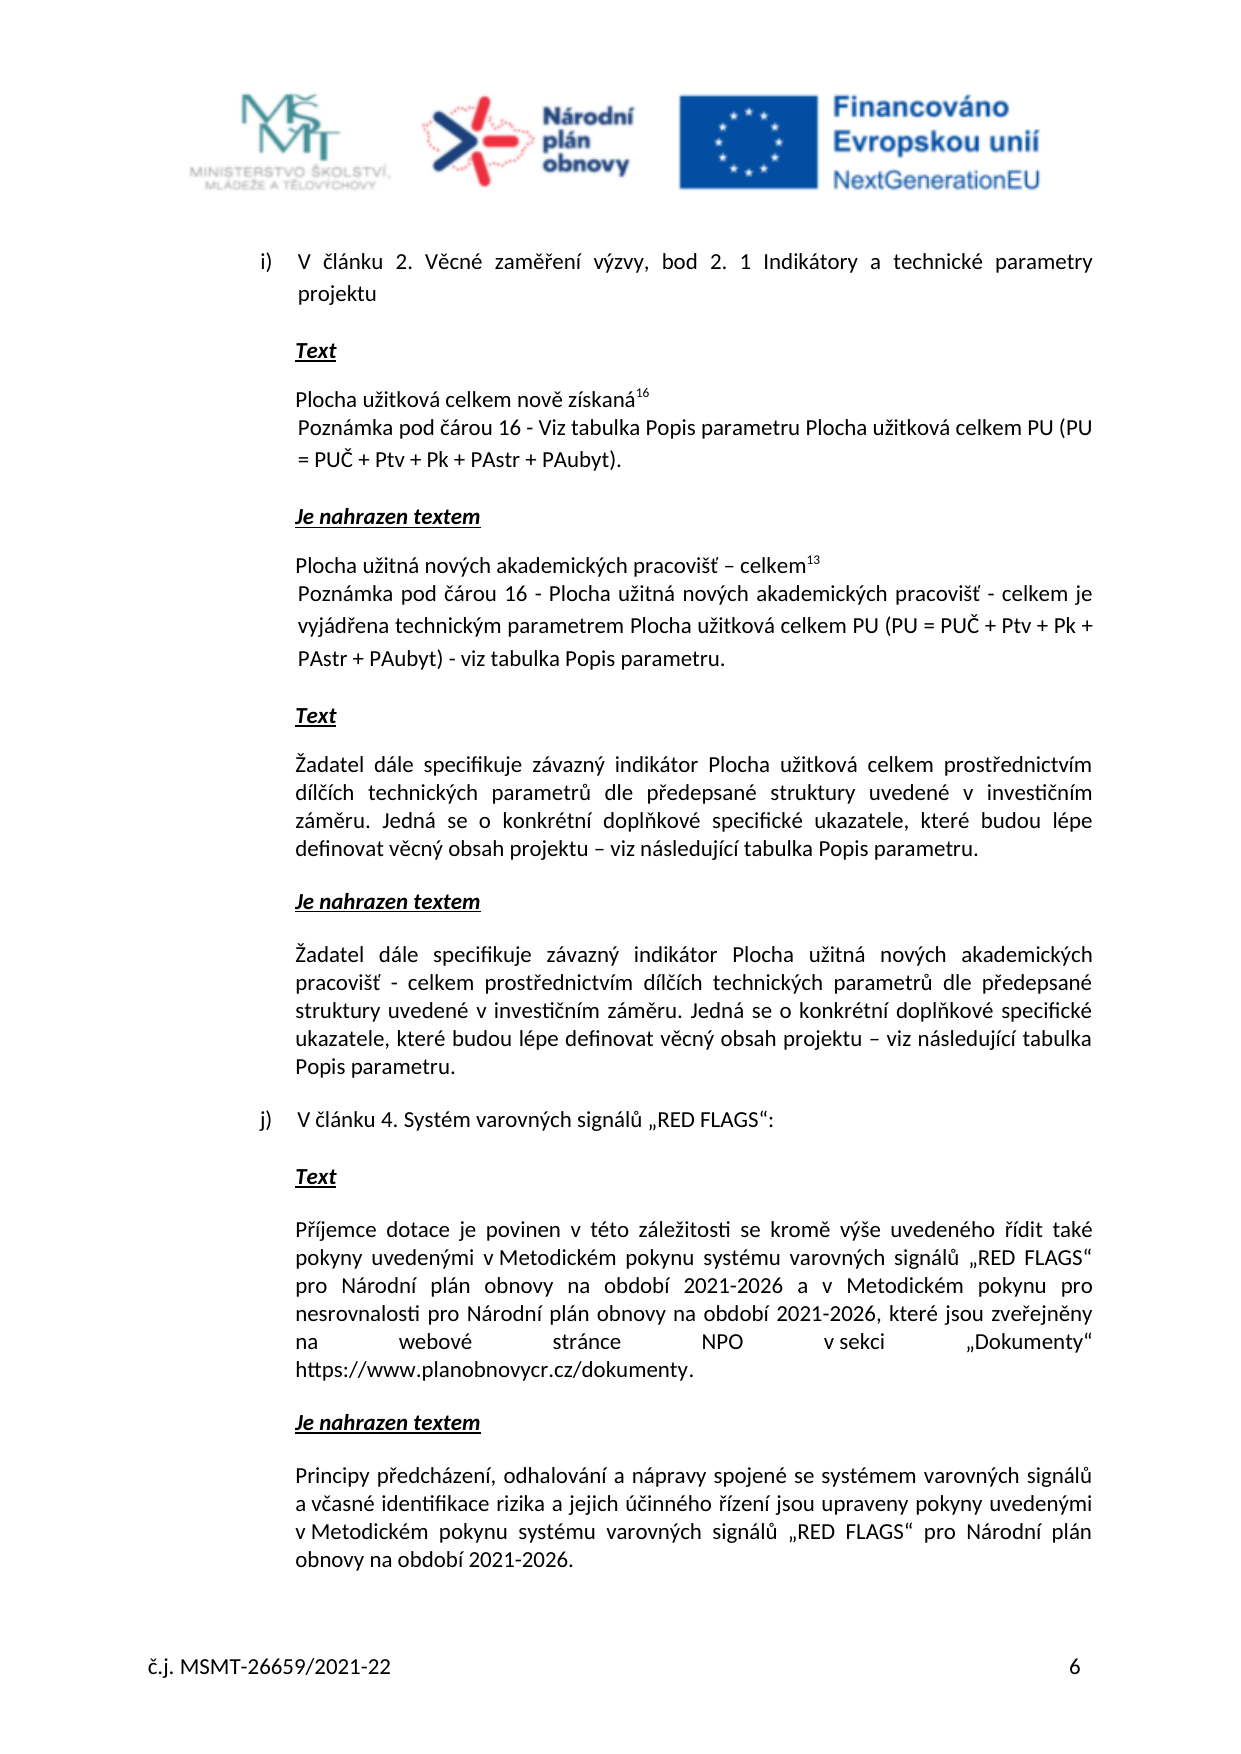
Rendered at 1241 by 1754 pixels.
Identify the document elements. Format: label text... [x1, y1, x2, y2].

list V článku 2. Věcné zaměření výzvy, bod 2. 1 Indikátory a technické parametry projektu [260, 247, 1093, 307]
list Je nahrazen textem [295, 1408, 1093, 1436]
list Text [295, 701, 1093, 729]
text Principy předcházení, odhalování a nápravy spojené se systémem varovných signálů a včasné identifikace rizika a jejich účinného řízení jsou upraveny pokyny uvedenými v Metodickém pokynu systému varovných signálů „RED FLAGS“ pro Národní plán obnovy na období 2021-2026. [295, 1461, 1093, 1573]
text Plocha užitná nových akademických pracovišť – celkem13 [295, 551, 1093, 579]
list Poznámka pod čárou 16 - Plocha užitná nových akademických pracovišť - celkem je vyjádřena technickým parametrem Plocha užitková celkem PU (PU = PUČ + Ptv + Pk + PAstr + PAubyt) - viz tabulka Popis parametru. [298, 579, 1093, 672]
text Žadatel dále specifikuje závazný indikátor Plocha užitná nových akademických pracovišť - celkem prostřednictvím dílčích technických parametrů dle předepsané struktury uvedené v investičním záměru. Jedná se o konkrétní doplňkové specifické ukazatele, které budou lépe definovat věcný obsah projektu – viz následující tabulka Popis parametru. [295, 940, 1093, 1080]
text Plocha užitková celkem nově získaná16 [295, 385, 1093, 413]
list Poznámka pod čárou 16 - Viz tabulka Popis parametru Plocha užitková celkem PU (PU = PUČ + Ptv + Pk + PAstr + PAubyt). [298, 413, 1093, 473]
list Je nahrazen textem [295, 887, 1093, 915]
list Text [295, 336, 1093, 364]
list Je nahrazen textem [295, 502, 1093, 531]
list V článku 4. Systém varovných signálů „RED FLAGS“: [260, 1105, 1093, 1133]
text Žadatel dále specifikuje závazný indikátor Plocha užitková celkem prostřednictvím dílčích technických parametrů dle předepsané struktury uvedené v investičním záměru. Jedná se o konkrétní doplňkové specifické ukazatele, které budou lépe definovat věcný obsah projektu – viz následující tabulka Popis parametru. [295, 750, 1093, 862]
picture [178, 73, 1062, 210]
list Text [295, 1162, 1093, 1190]
text Příjemce dotace je povinen v této záležitosti se kromě výše uvedeného řídit také pokyny uvedenými v Metodickém pokynu systému varovných signálů „RED FLAGS“ pro Národní plán obnovy na období 2021-2026 a v Metodickém pokynu pro nesrovnalosti pro Národní plán obnovy na období 2021-2026, které jsou zveřejněny na webové stránce NPO v sekci „Dokumenty“ https://www.planobnovycr.cz/dokumenty. [295, 1215, 1093, 1383]
